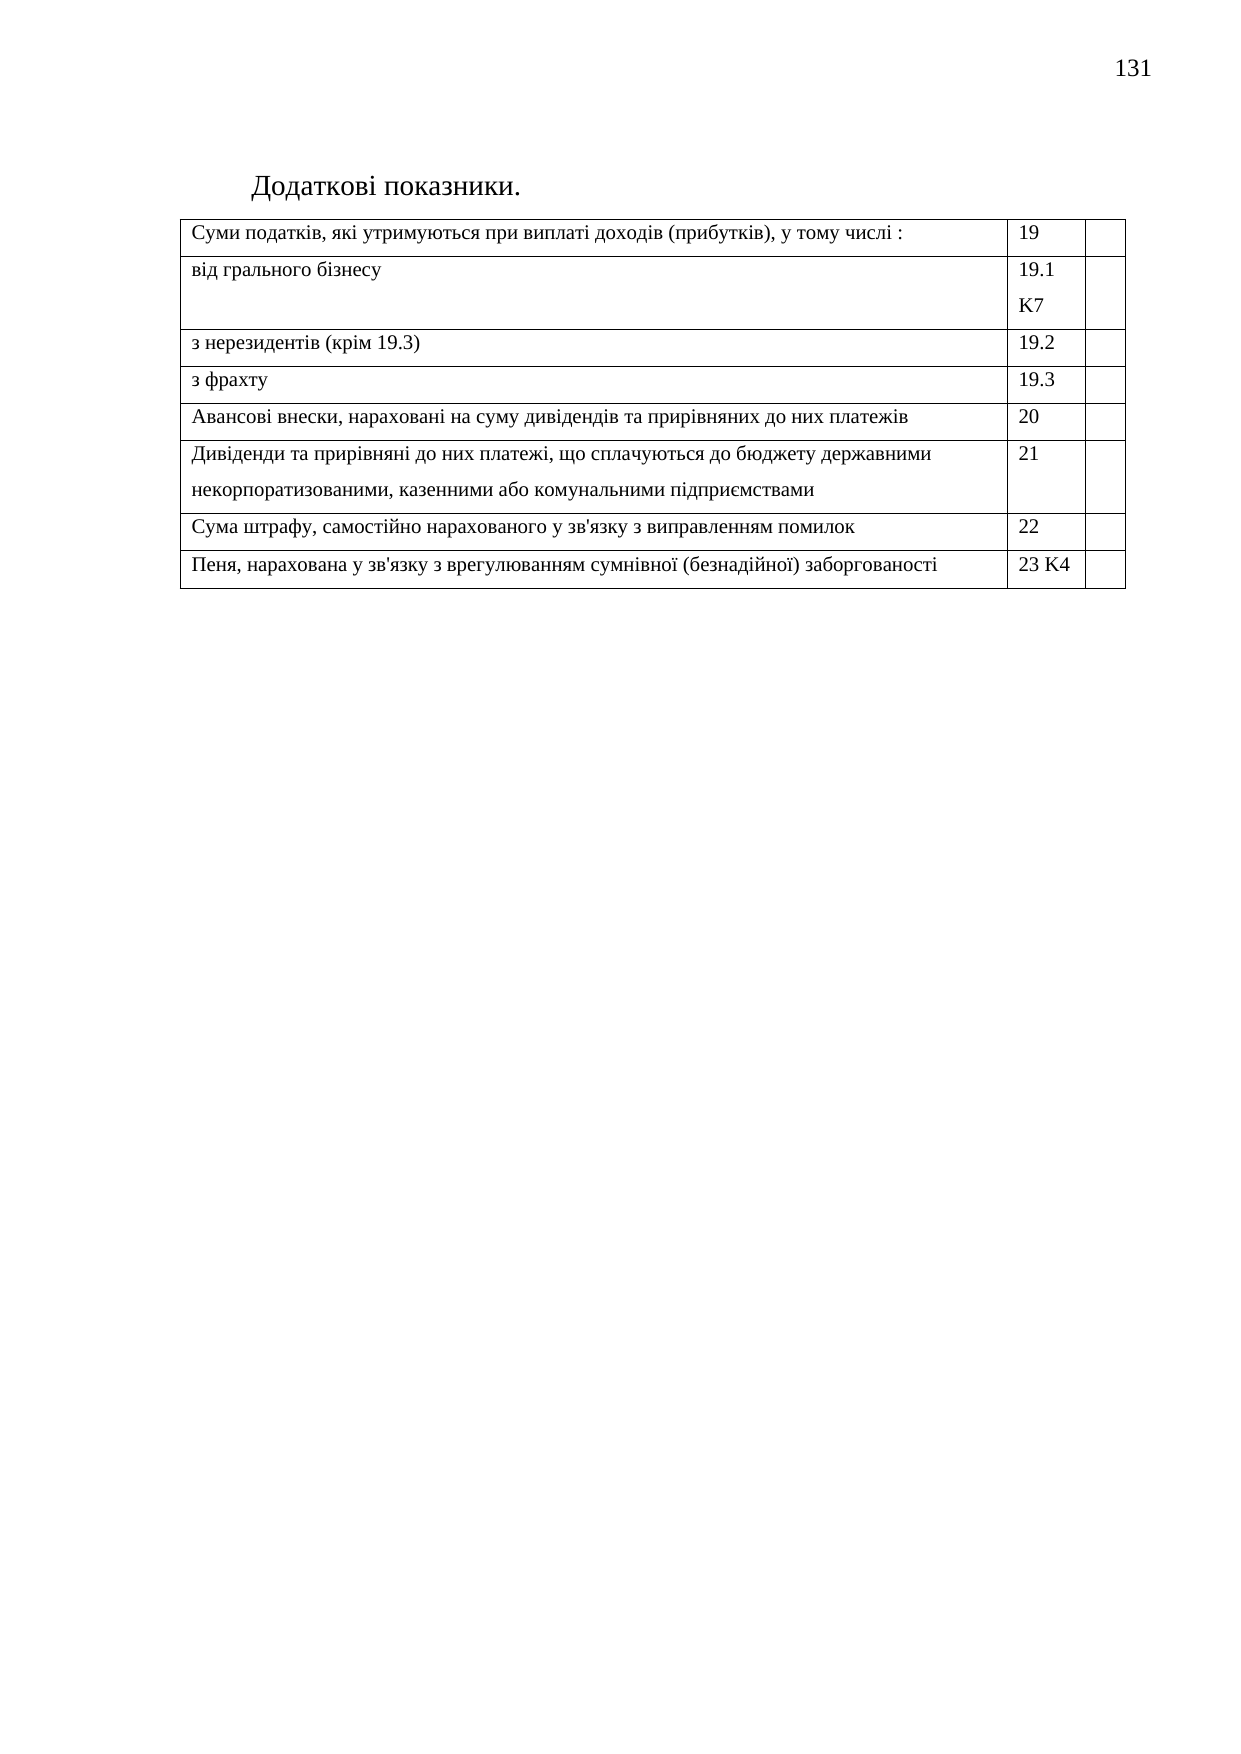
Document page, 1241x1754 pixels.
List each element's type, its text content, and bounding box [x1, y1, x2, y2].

table_header 19 [1008, 220, 1085, 256]
table_cell [1086, 367, 1125, 403]
table_cell від грального бізнесу [181, 257, 1007, 329]
table_cell [1086, 257, 1125, 329]
table_cell з фрахту [181, 367, 1007, 403]
table_cell 19.1 K7 [1008, 257, 1085, 329]
table_cell 23 K4 [1008, 551, 1085, 587]
text Додаткові показники. [177, 168, 1152, 202]
table_cell Авансові внески, нараховані на суму дивідендів та прирівняних до них платежів [181, 404, 1007, 440]
table_cell [1086, 514, 1125, 550]
table_cell [1086, 441, 1125, 513]
table_cell з нерезидентів (крім 19.3) [181, 330, 1007, 366]
table_header Суми податків, які утримуються при виплаті доходів (прибутків), у тому числі : [181, 220, 1007, 256]
table_cell Дивіденди та прирівняні до них платежі, що сплачуються до бюджету державними некорпоратизованими, казенними або комунальними підприємствами [181, 441, 1007, 513]
table_cell [1086, 330, 1125, 366]
table_cell Сума штрафу, самостійно нарахованого у зв'язку з виправленням помилок [181, 514, 1007, 550]
table_cell 19.3 [1008, 367, 1085, 403]
table_cell [1086, 551, 1125, 587]
table_cell 22 [1008, 514, 1085, 550]
table_cell Пеня, нарахована у зв'язку з врегулюванням сумнівної (безнадійної) заборгованості [181, 551, 1007, 587]
table_cell [1086, 404, 1125, 440]
table_cell 21 [1008, 441, 1085, 513]
table_cell 19.2 [1008, 330, 1085, 366]
table_cell 20 [1008, 404, 1085, 440]
table_header [1086, 220, 1125, 256]
